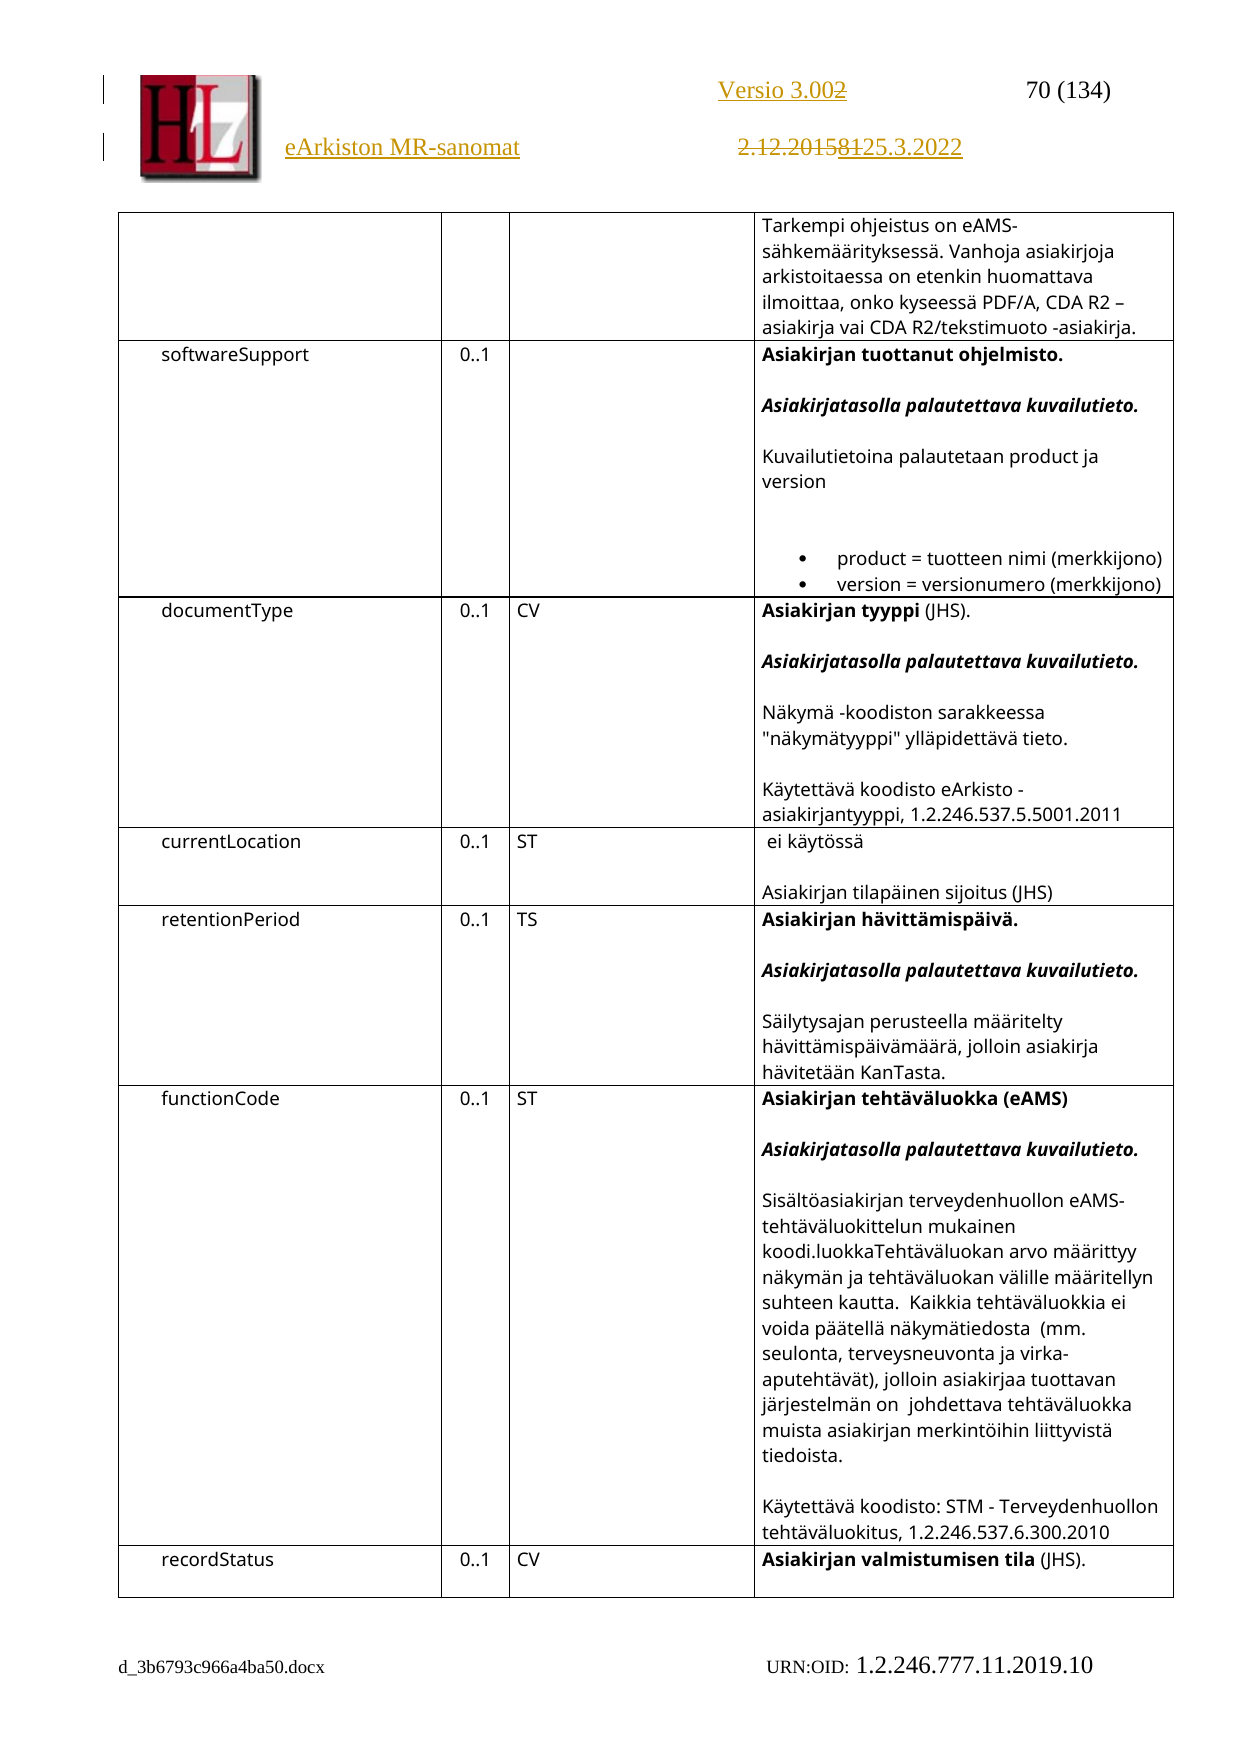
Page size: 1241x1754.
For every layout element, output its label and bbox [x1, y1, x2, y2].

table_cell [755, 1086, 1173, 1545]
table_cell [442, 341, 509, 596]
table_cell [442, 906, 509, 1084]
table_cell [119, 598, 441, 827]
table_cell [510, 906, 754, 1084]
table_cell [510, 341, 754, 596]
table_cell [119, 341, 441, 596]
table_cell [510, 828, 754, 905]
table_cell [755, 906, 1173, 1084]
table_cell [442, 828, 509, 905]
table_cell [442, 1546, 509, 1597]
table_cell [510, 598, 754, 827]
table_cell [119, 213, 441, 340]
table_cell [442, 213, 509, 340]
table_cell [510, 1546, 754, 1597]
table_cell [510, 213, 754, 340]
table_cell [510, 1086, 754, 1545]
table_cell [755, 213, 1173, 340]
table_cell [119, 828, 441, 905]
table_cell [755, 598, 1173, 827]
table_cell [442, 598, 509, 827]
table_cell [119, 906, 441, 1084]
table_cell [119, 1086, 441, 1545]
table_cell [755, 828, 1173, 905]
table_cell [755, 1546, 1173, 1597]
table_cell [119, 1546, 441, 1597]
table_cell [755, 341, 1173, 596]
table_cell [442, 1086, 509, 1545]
picture [140, 75, 263, 183]
